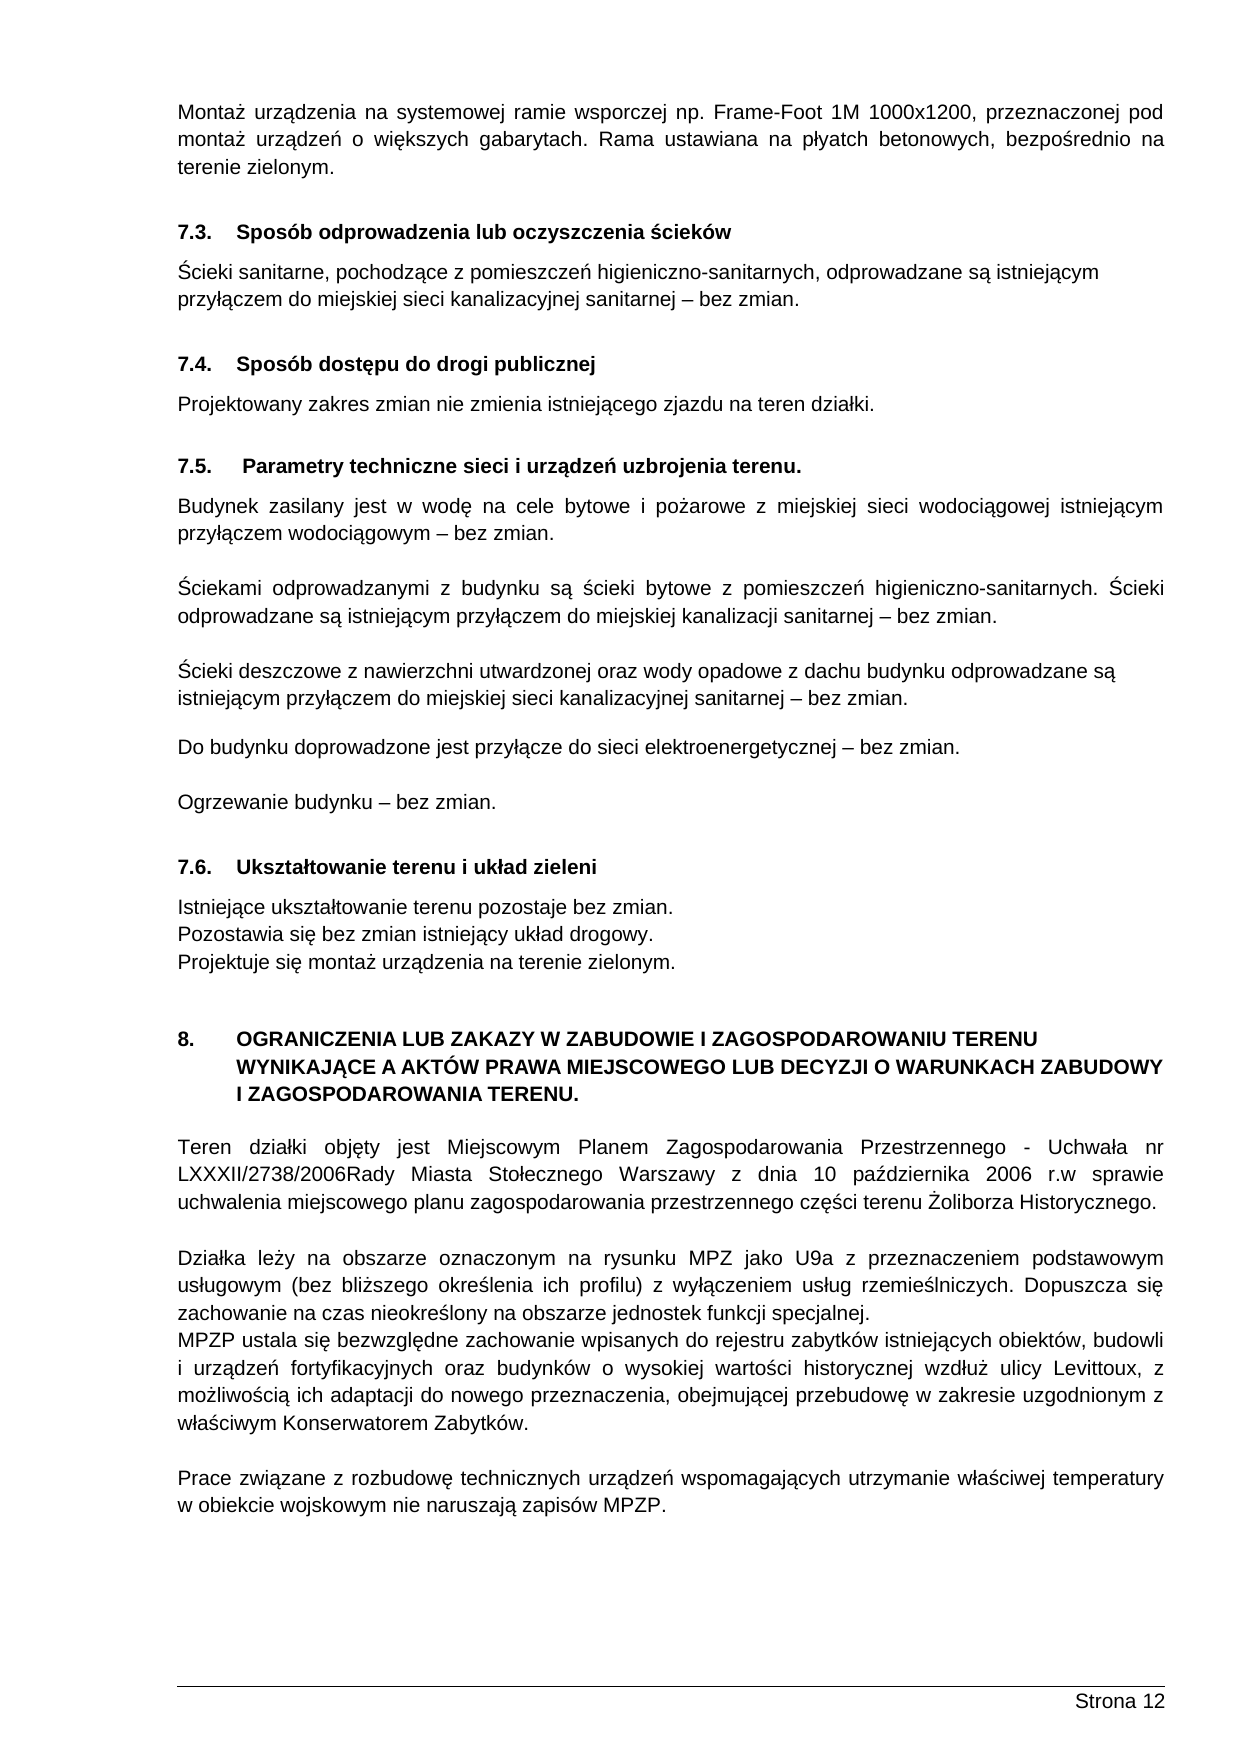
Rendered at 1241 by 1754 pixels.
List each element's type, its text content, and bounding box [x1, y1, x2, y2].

subtitle Sposób dostępu do drogi publicznej [177, 352, 1165, 376]
text Projektuje się montaż urządzenia na terenie zielonym. [177, 949, 1165, 973]
text Prace związane z rozbudowę technicznych urządzeń wspomagających utrzymanie właściwej temperatury w obiekcie wojskowym nie naruszają zapisów MPZP. [177, 1466, 1165, 1517]
text MPZP ustala się bezwzględne zachowanie wpisanych do rejestru zabytków istniejących obiektów, budowli i urządzeń fortyfikacyjnych oraz budynków o wysokiej wartości historycznej wzdłuż ulicy Levittoux, z możliwością ich adaptacji do nowego przeznaczenia, obejmującej przebudowę w zakresie uzgodnionym z właściwym Konserwatorem Zabytków. [177, 1328, 1165, 1435]
text Ogrzewanie budynku – bez zmian. [177, 789, 1165, 813]
text Ścieki deszczowe z nawierzchni utwardzonej oraz wody opadowe z dachu budynku odprowadzane są istniejącym przyłączem do miejskiej sieci kanalizacyjnej sanitarnej – bez zmian. [177, 659, 1165, 710]
text Projektowany zakres zmian nie zmienia istniejącego zjazdu na teren działki. [177, 392, 1165, 416]
text Ścieki sanitarne, pochodzące z pomieszczeń higieniczno-sanitarnych, odprowadzane są istniejącym przyłączem do miejskiej sieci kanalizacyjnej sanitarnej – bez zmian. [177, 260, 1165, 311]
text Do budynku doprowadzone jest przyłącze do sieci elektroenergetycznej – bez zmian. [177, 734, 1165, 758]
text Istniejące ukształtowanie terenu pozostaje bez zmian. [177, 894, 1165, 918]
text Działka leży na obszarze oznaczonym na rysunku MPZ jako U9a z przeznaczeniem podstawowym usługowym (bez bliższego określenia ich profilu) z wyłączeniem usług rzemieślniczych. Dopuszcza się zachowanie na czas nieokreślony na obszarze jednostek funkcji specjalnej. [177, 1246, 1165, 1325]
text Montaż urządzenia na systemowej ramie wsporczej np. Frame-Foot 1M 1000x1200, przeznaczonej pod montaż urządzeń o większych gabarytach. Rama ustawiana na płyatch betonowych, bezpośrednio na terenie zielonym. [177, 100, 1165, 179]
text Ściekami odprowadzanymi z budynku są ścieki bytowe z pomieszczeń higieniczno-sanitarnych. Ścieki odprowadzane są istniejącym przyłączem do miejskiej kanalizacji sanitarnej – bez zmian. [177, 576, 1165, 628]
subtitle Parametry techniczne sieci i urządzeń uzbrojenia terenu. [177, 454, 1165, 478]
text Teren działki objęty jest Miejscowym Planem Zagospodarowania Przestrzennego - Uchwała nr LXXXII/2738/2006Rady Miasta Stołecznego Warszawy z dnia 10 października 2006 r.w sprawie uchwalenia miejscowego planu zagospodarowania przestrzennego części terenu Żoliborza Historycznego. [177, 1134, 1165, 1213]
text Budynek zasilany jest w wodę na cele bytowe i pożarowe z miejskiej sieci wodociągowej istniejącym przyłączem wodociągowym – bez zmian. [177, 494, 1165, 545]
subtitle Sposób odprowadzenia lub oczyszczenia ścieków [177, 220, 1165, 244]
text Pozostawia się bez zmian istniejący układ drogowy. [177, 922, 1165, 946]
subtitle OGRANICZENIA LUB ZAKAZY W ZABUDOWIE I ZAGOSPODAROWANIU TERENU WYNIKAJĄCE A AKTÓW PRAWA MIEJSCOWEGO LUB DECYZJI O WARUNKACH ZABUDOWY I ZAGOSPODAROWANIA TERENU. [177, 1027, 1165, 1106]
subtitle Ukształtowanie terenu i układ zieleni [177, 854, 1165, 878]
